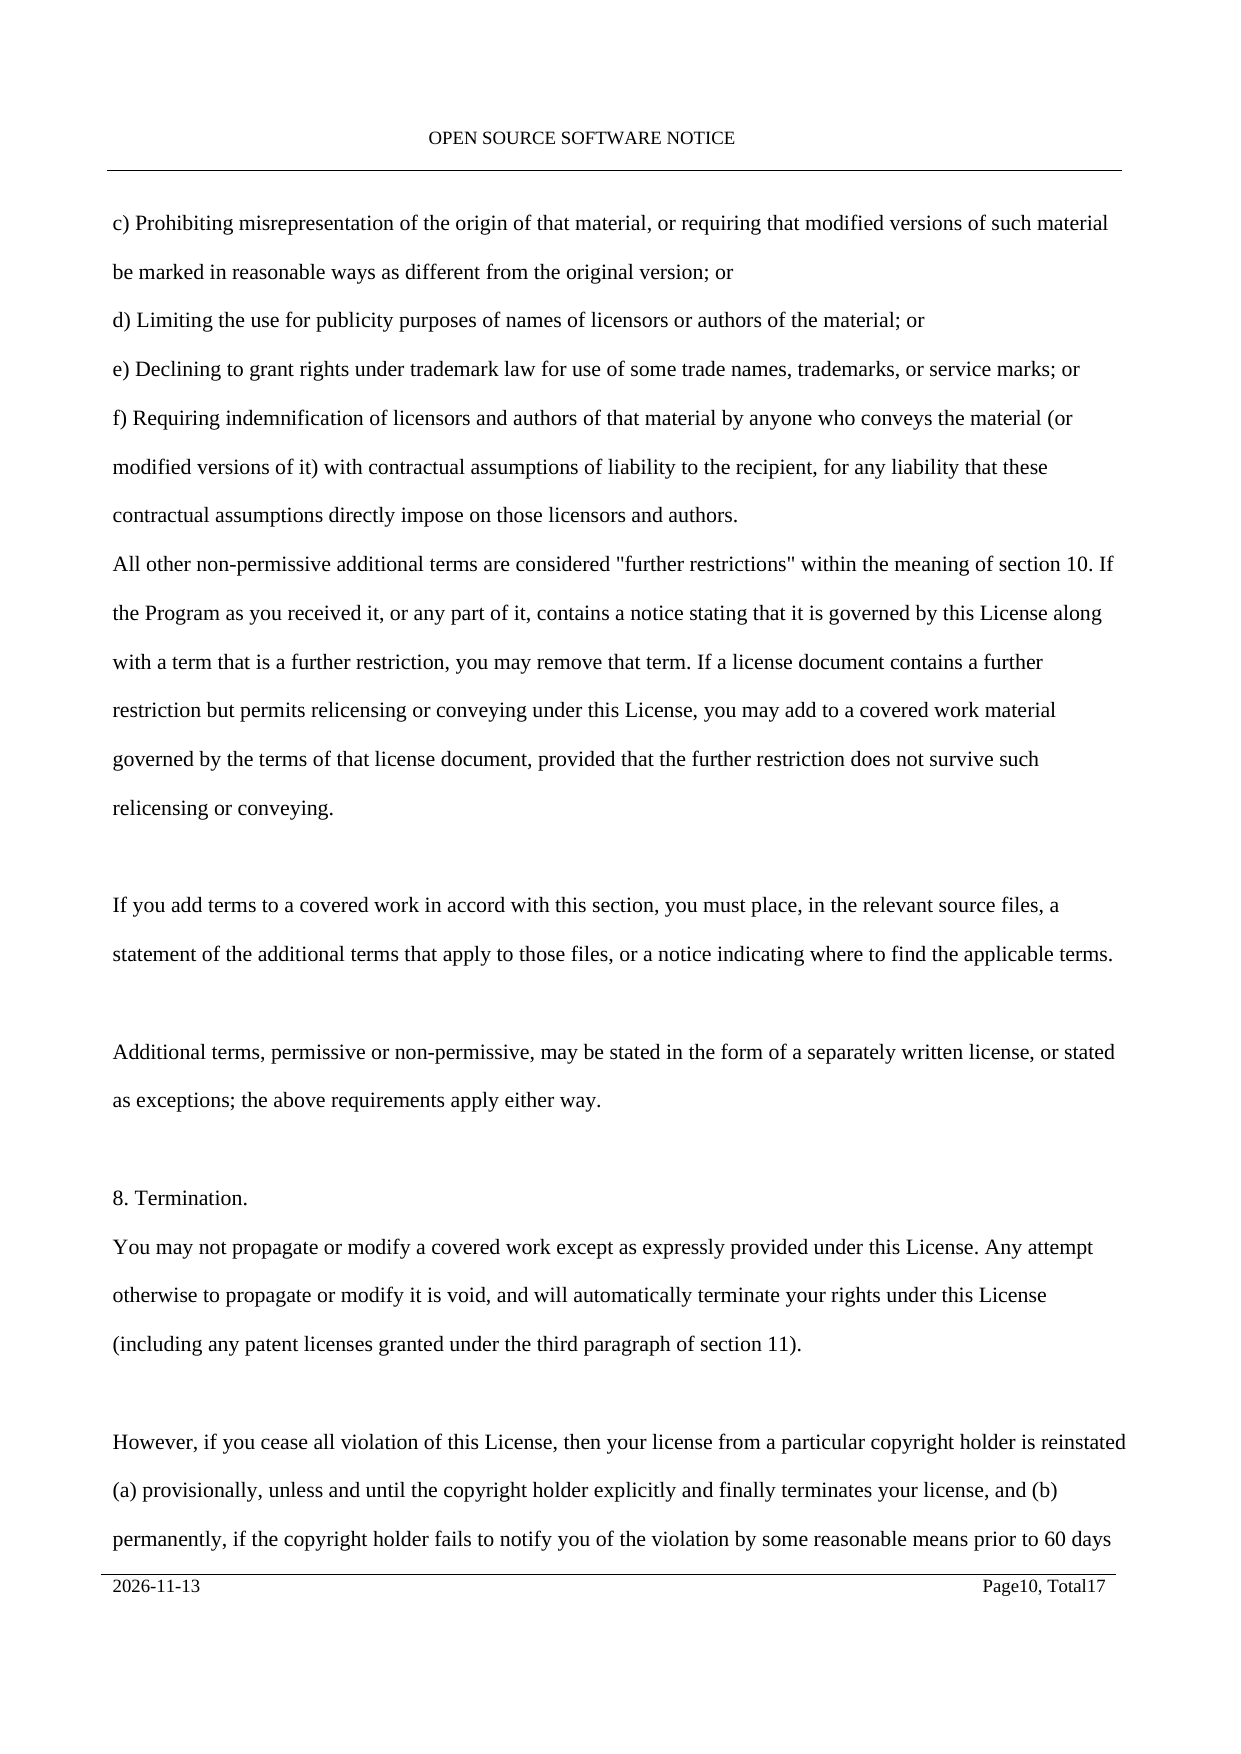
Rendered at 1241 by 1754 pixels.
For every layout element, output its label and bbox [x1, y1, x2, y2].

text [112, 206, 1128, 1555]
